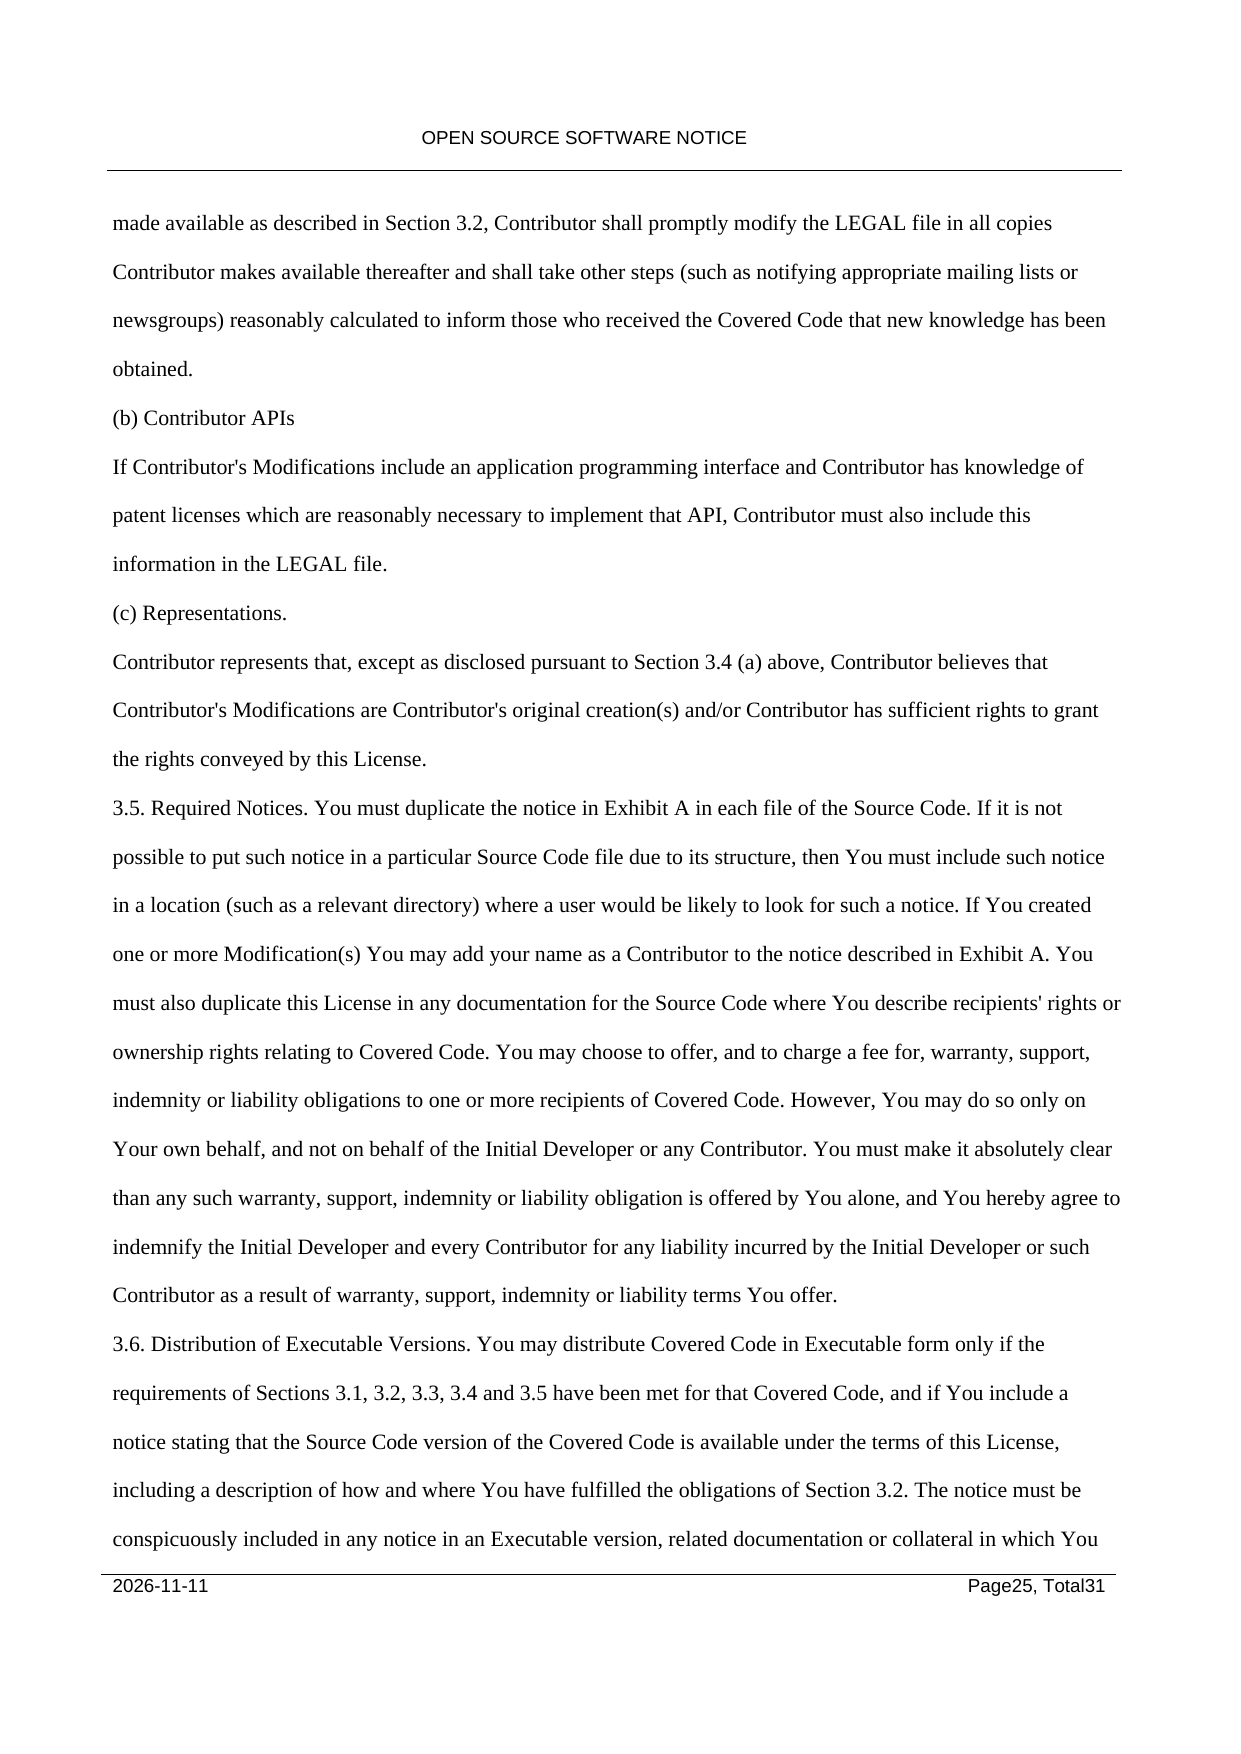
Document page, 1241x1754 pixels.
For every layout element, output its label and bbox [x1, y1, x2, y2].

text [112, 206, 1128, 1555]
